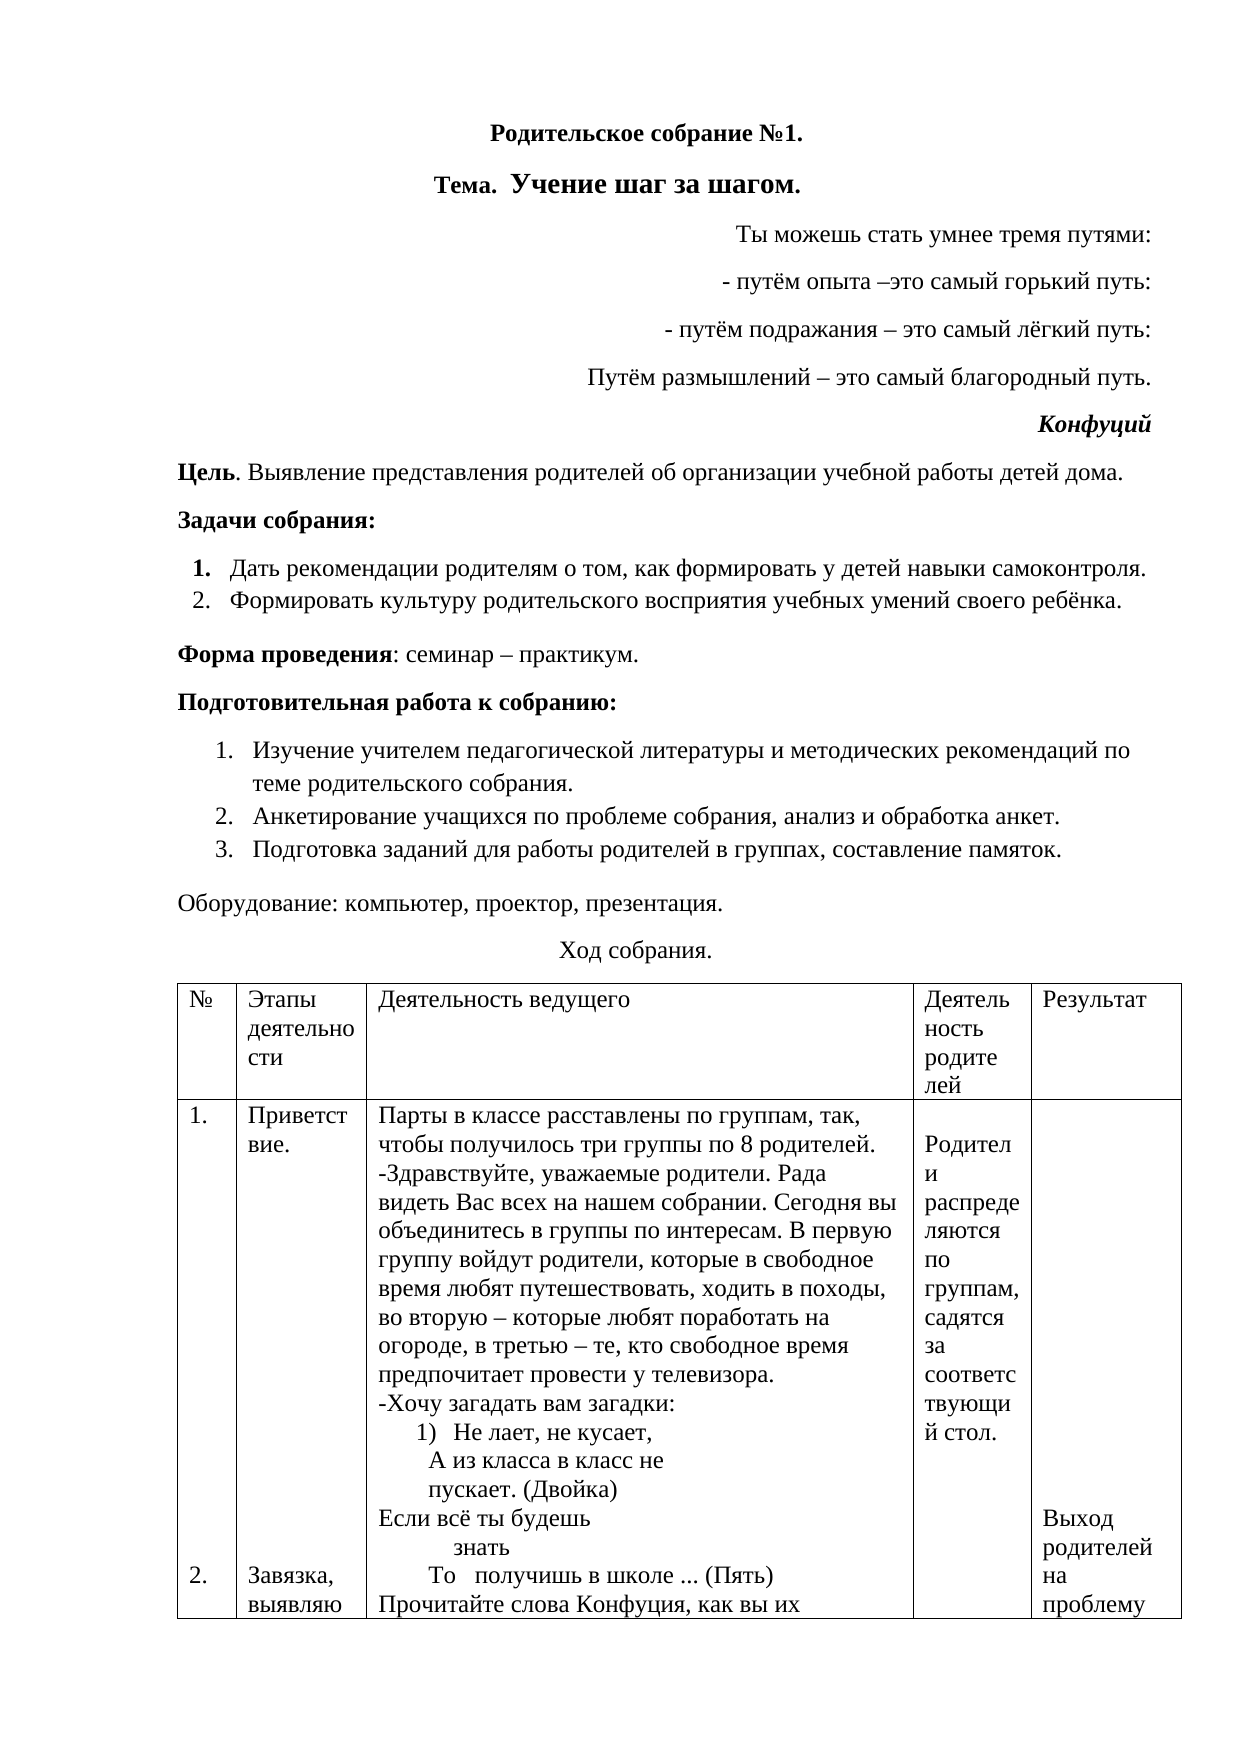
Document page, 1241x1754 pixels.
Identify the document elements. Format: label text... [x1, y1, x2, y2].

text - путём подражания – это самый лёгкий путь: [177, 314, 1152, 343]
table_header № [178, 984, 236, 1099]
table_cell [367, 1100, 913, 1618]
text Цель. Выявление представления родителей об организации учебной работы детей дома. [177, 457, 1152, 486]
text Задачи собрания: [177, 505, 1152, 534]
text Родительское собрание №1. [177, 118, 1152, 147]
table_header Результат [1032, 984, 1181, 1099]
text Подготовительная работа к собранию: [177, 687, 1152, 716]
table_header Деятельность родите лей [914, 984, 1031, 1099]
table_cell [237, 1100, 366, 1618]
text Оборудование: компьютер, проектор, презентация. [177, 888, 1152, 917]
table_header Деятельность ведущего [367, 984, 913, 1099]
list Формировать культуру родительского восприятия учебных умений своего ребёнка. [192, 586, 1152, 614]
list Подготовка заданий для работы родителей в группах, составление памяток. [215, 834, 1152, 863]
text - путём опыта –это самый горький путь: [177, 266, 1152, 295]
table_cell 1. 2. [178, 1100, 236, 1618]
list Анкетирование учащихся по проблеме собрания, анализ и обработка анкет. [215, 801, 1152, 830]
list Изучение учителем педагогической литературы и методических рекомендаций по теме родительского собрания. [215, 735, 1152, 797]
text Конфуций [177, 409, 1152, 438]
table_header Этапы деятельности [237, 984, 366, 1099]
text Тема. Учение шаг за шагом. [177, 166, 1152, 199]
text Ты можешь стать умнее тремя путями: [177, 219, 1152, 247]
text Форма проведения: семинар – практикум. [177, 639, 1152, 668]
list Дать рекомендации родителям о том, как формировать у детей навыки самоконтроля. [192, 553, 1152, 581]
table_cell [914, 1100, 1031, 1618]
text Путём размышлений – это самый благородный путь. [177, 362, 1152, 391]
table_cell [1032, 1100, 1181, 1618]
text Ход собрания. [177, 936, 1152, 964]
